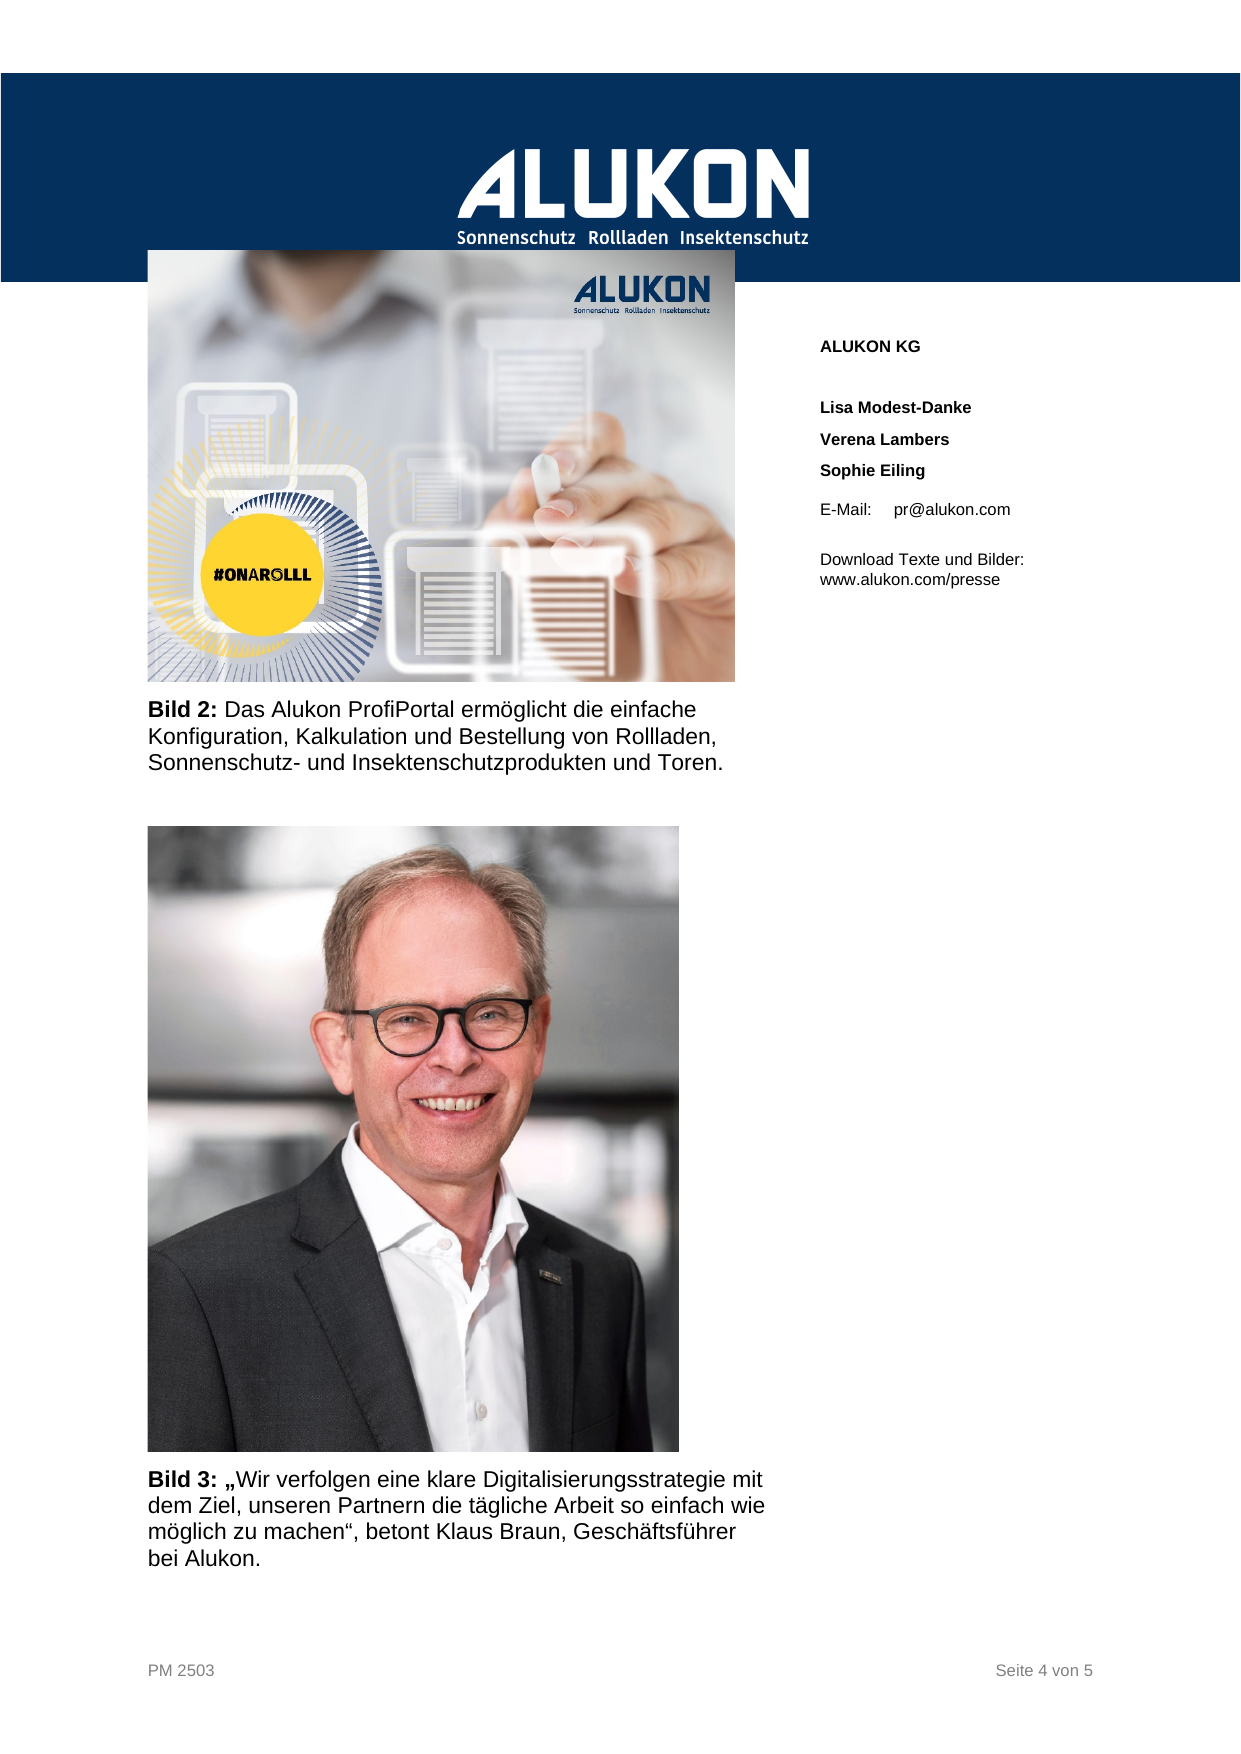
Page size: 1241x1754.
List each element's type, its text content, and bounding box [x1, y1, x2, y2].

text Bild 3: „Wir verfolgen eine klare Digitalisierungsstrategie mit dem Ziel, unseren Partnern die tägliche Arbeit so einfach wie möglich zu machen“, betont Klaus Braun, Geschäftsführer bei Alukon. [148, 1466, 768, 1571]
picture [147, 826, 679, 1452]
picture [0, 73, 1241, 682]
text Bild 2: Das Alukon ProfiPortal ermöglicht die einfache Konfiguration, Kalkulation und Bestellung von Rollladen, Sonnenschutz- und Insektenschutzprodukten und Toren. [148, 696, 768, 776]
